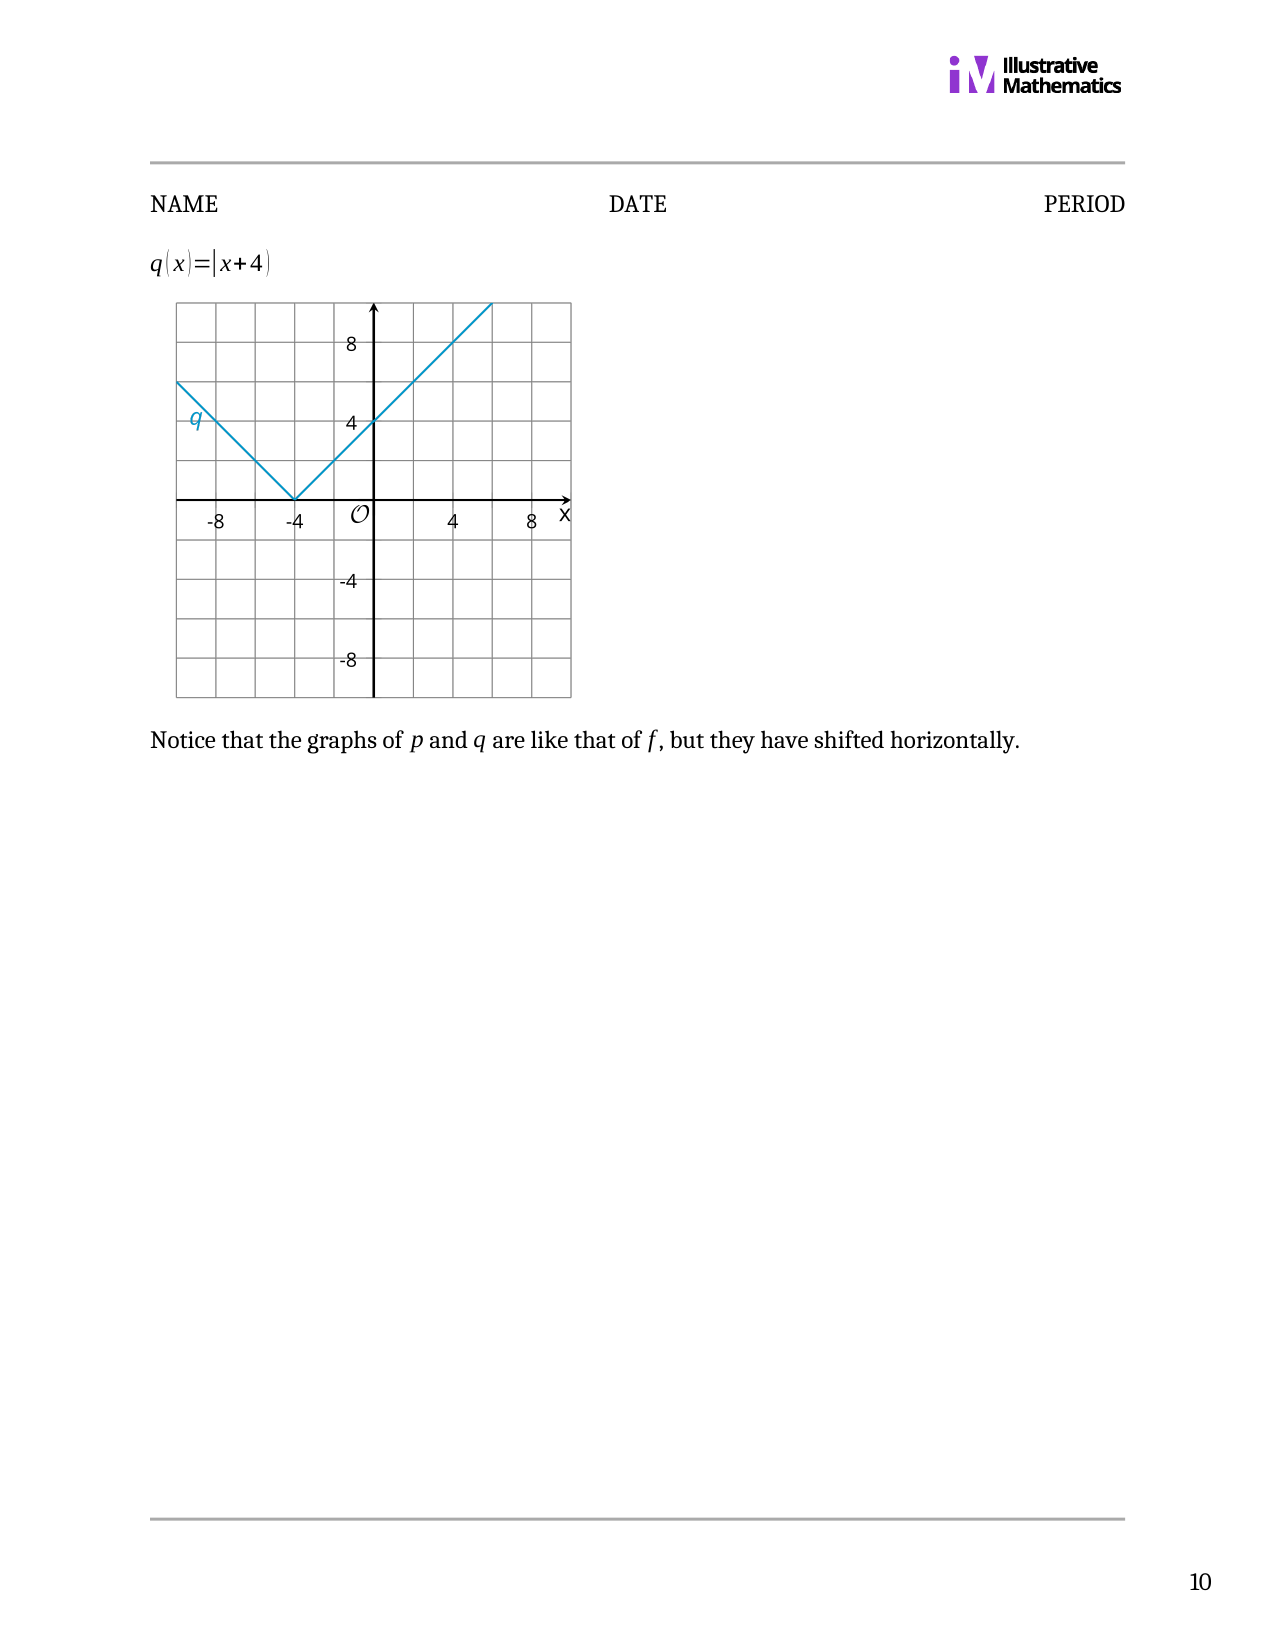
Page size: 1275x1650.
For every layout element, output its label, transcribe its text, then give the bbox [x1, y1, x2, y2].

picture [949, 55, 1121, 93]
text Notice that the graphs of and are like that of , but they have shifted horizontally. [150, 726, 1125, 754]
picture [168, 296, 579, 707]
